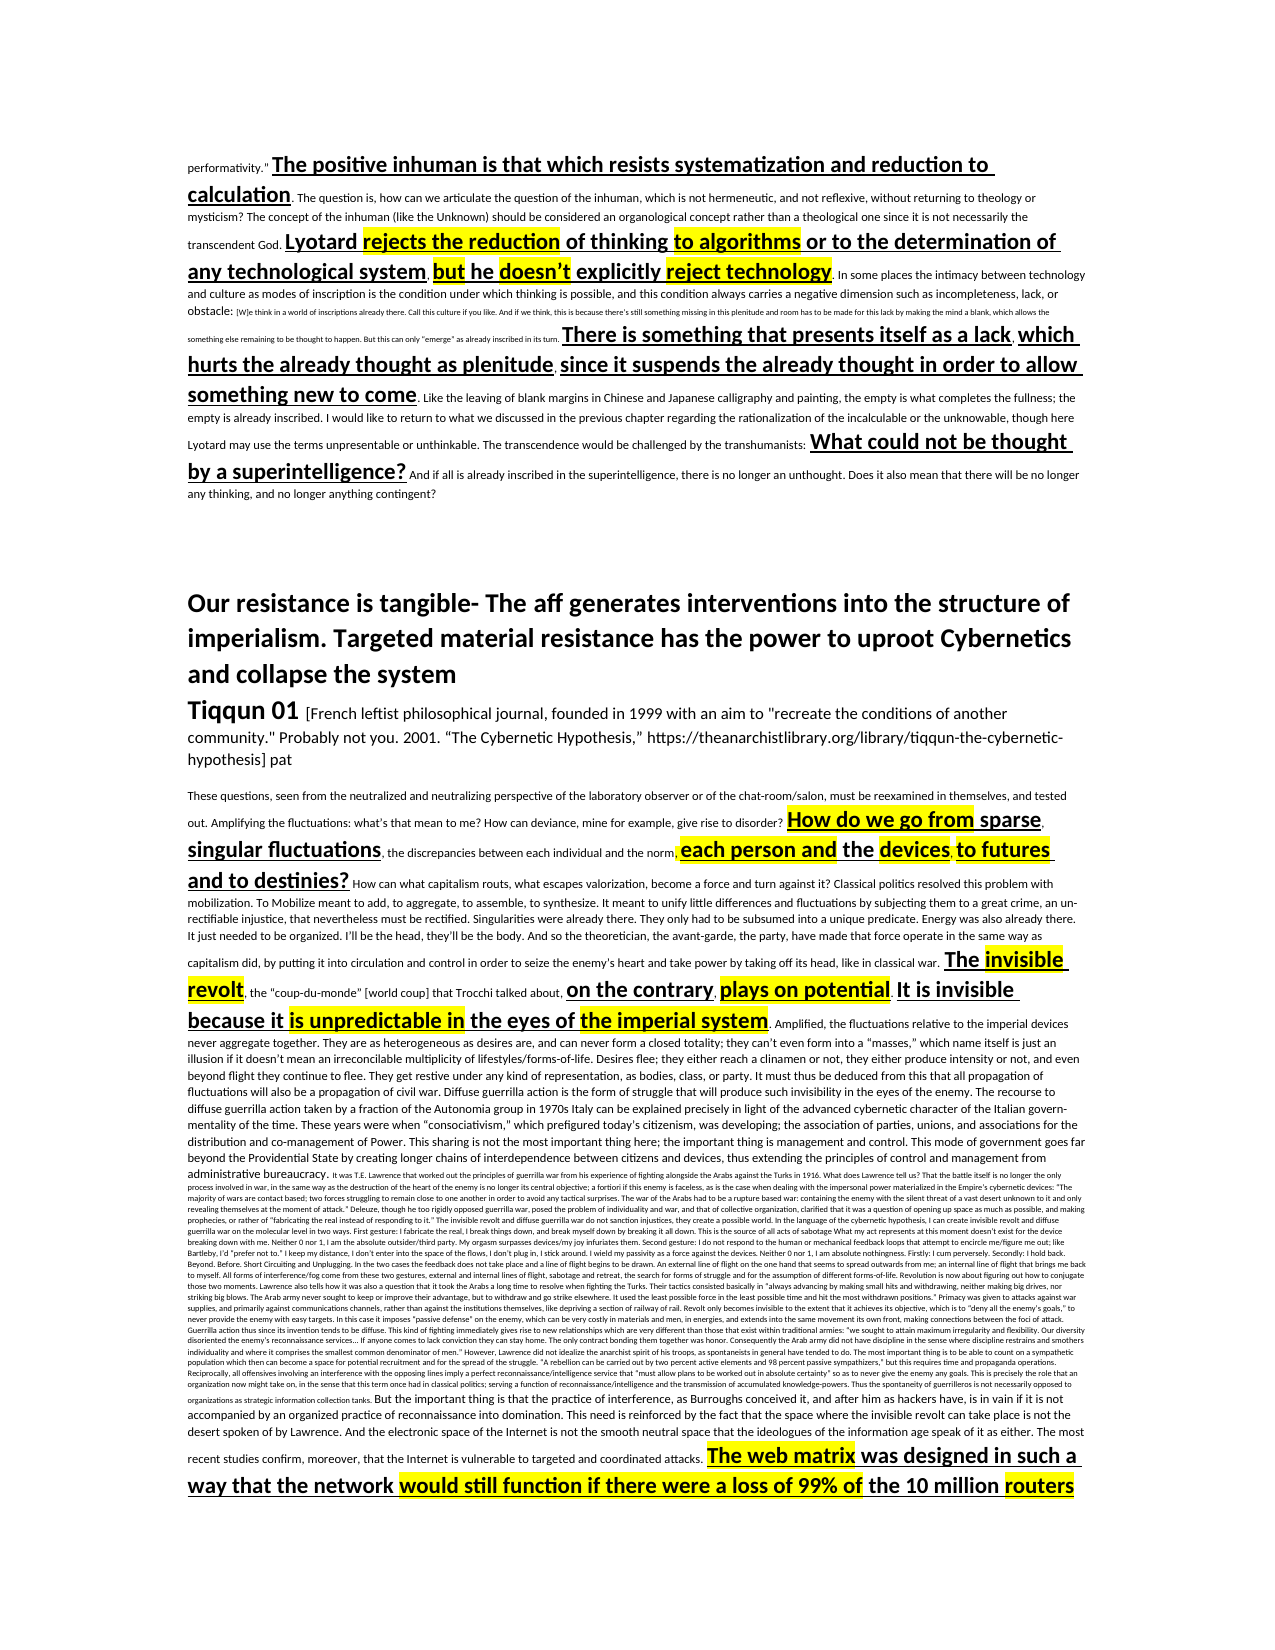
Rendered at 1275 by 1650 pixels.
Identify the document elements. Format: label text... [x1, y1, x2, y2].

text Tiqqun 01 [French leftist philosophical journal, founded in 1999 with an aim to "recreate the conditions of another community." Probably not you. 2001. “The Cybernetic Hypothesis,” https://theanarchistlibrary.org/library/tiqqun-the-cybernetic-hypothesis] pat [187, 693, 1087, 770]
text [187, 788, 1087, 1499]
subtitle Our resistance is tangible- The aff generates interventions into the structure of imperialism. Targeted material resistance has the power to uproot Cybernetics and collapse the system [187, 586, 1087, 690]
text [187, 150, 1087, 502]
